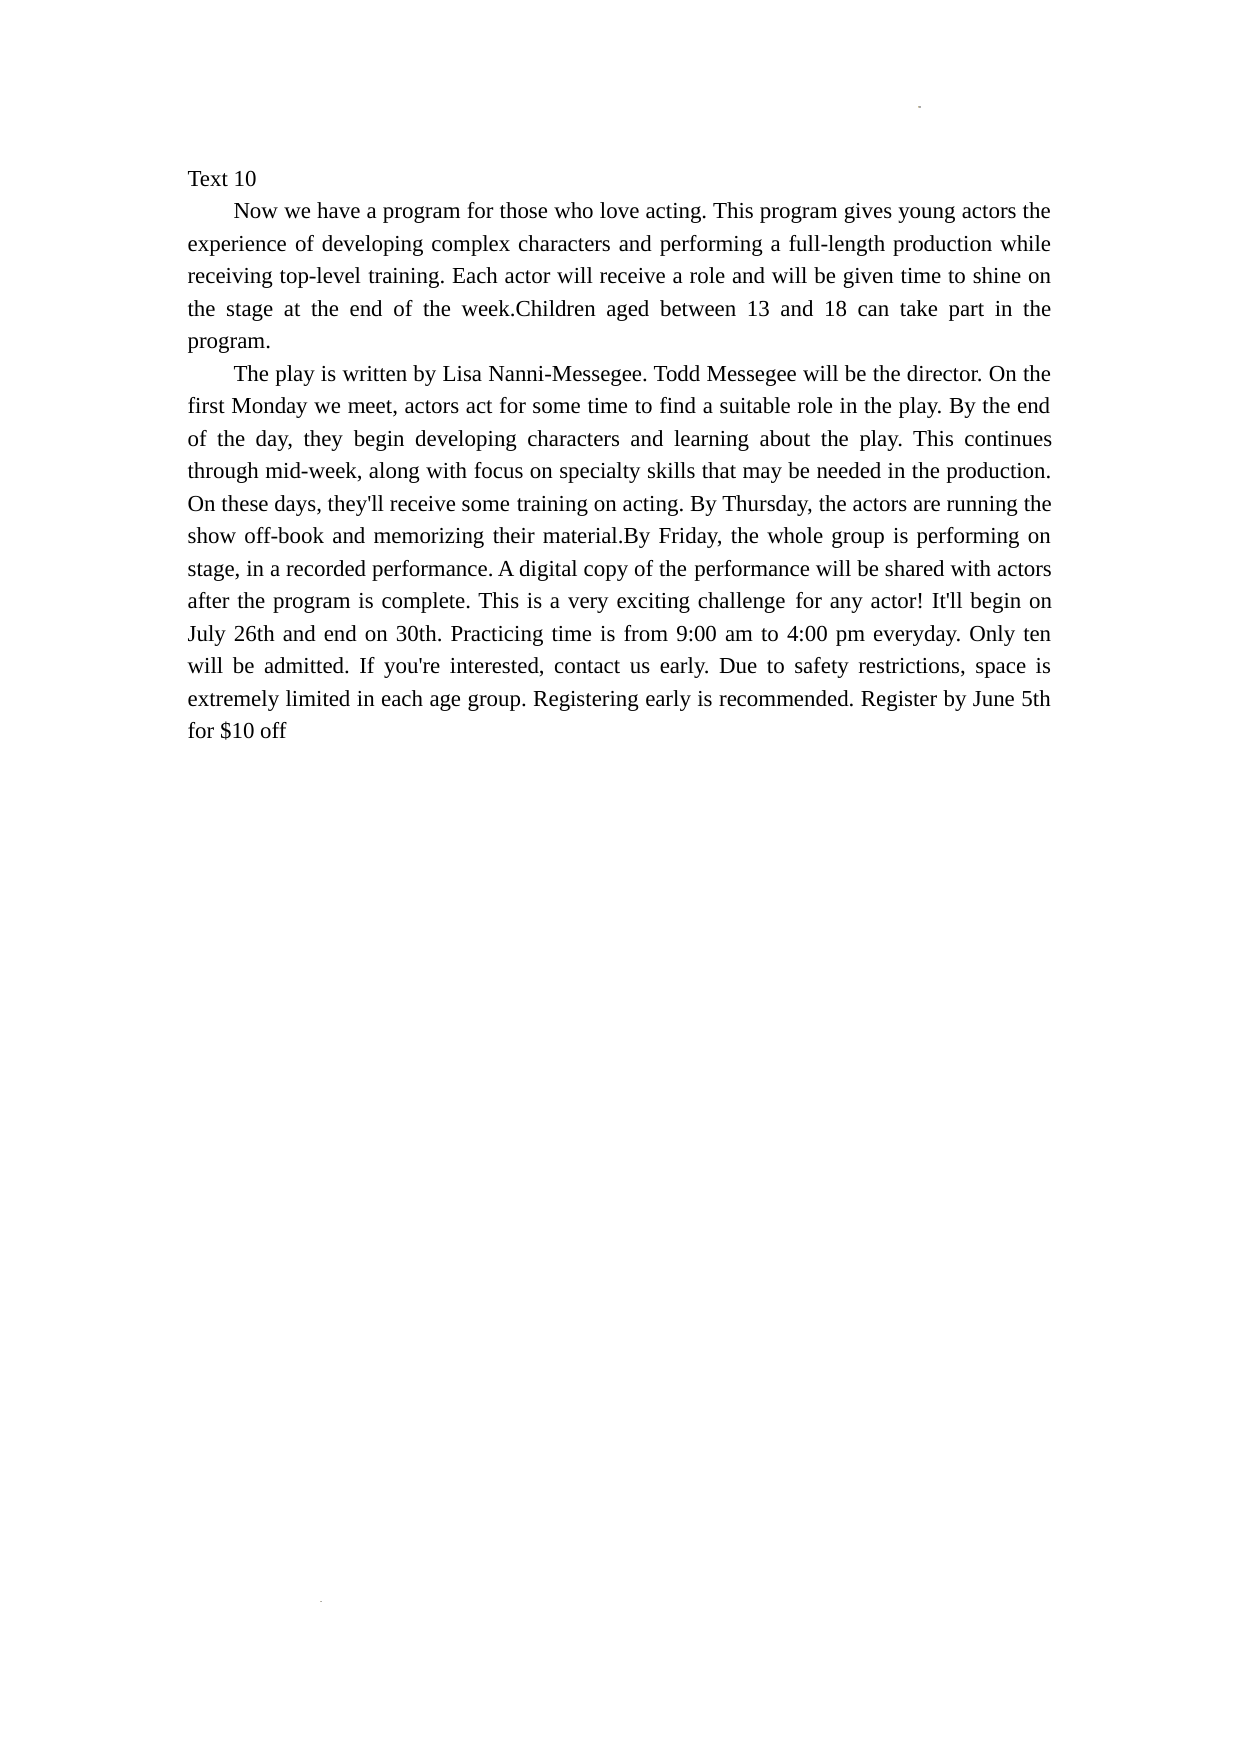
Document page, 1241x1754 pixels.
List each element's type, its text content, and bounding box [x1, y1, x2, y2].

text Text 10 [187, 162, 1053, 194]
text The play is written by Lisa Nanni-Messegee. Todd Messegee will be the director. On the first Monday we meet, actors act for some time to find a suitable role in the play. By the end of the day, they begin developing characters and learning about the play. This continues through mid-week, along with focus on specialty skills that may be needed in the production. On these days, they'll receive some training on acting. By Thursday, the actors are running the show off-book and memorizing their material.By Friday, the whole group is performing on stage, in a recorded performance. A digital copy of the performance will be shared with actors after the program is complete. This is a very exciting challenge for any actor! It'll begin on July 26th and end on 30th. Practicing time is from 9:00 am to 4:00 pm everyday. Only ten will be admitted. If you're interested, contact us early. Due to safety restrictions, space is extremely limited in each age group. Registering early is recommended. Register by June 5th for $10 off [187, 357, 1053, 747]
text Now we have a program for those who love acting. This program gives young actors the experience of developing complex characters and performing a full-length production while receiving top-level training. Each actor will receive a role and will be given time to shine on the stage at the end of the week.Children aged between 13 and 18 can take part in the program. [187, 194, 1053, 357]
